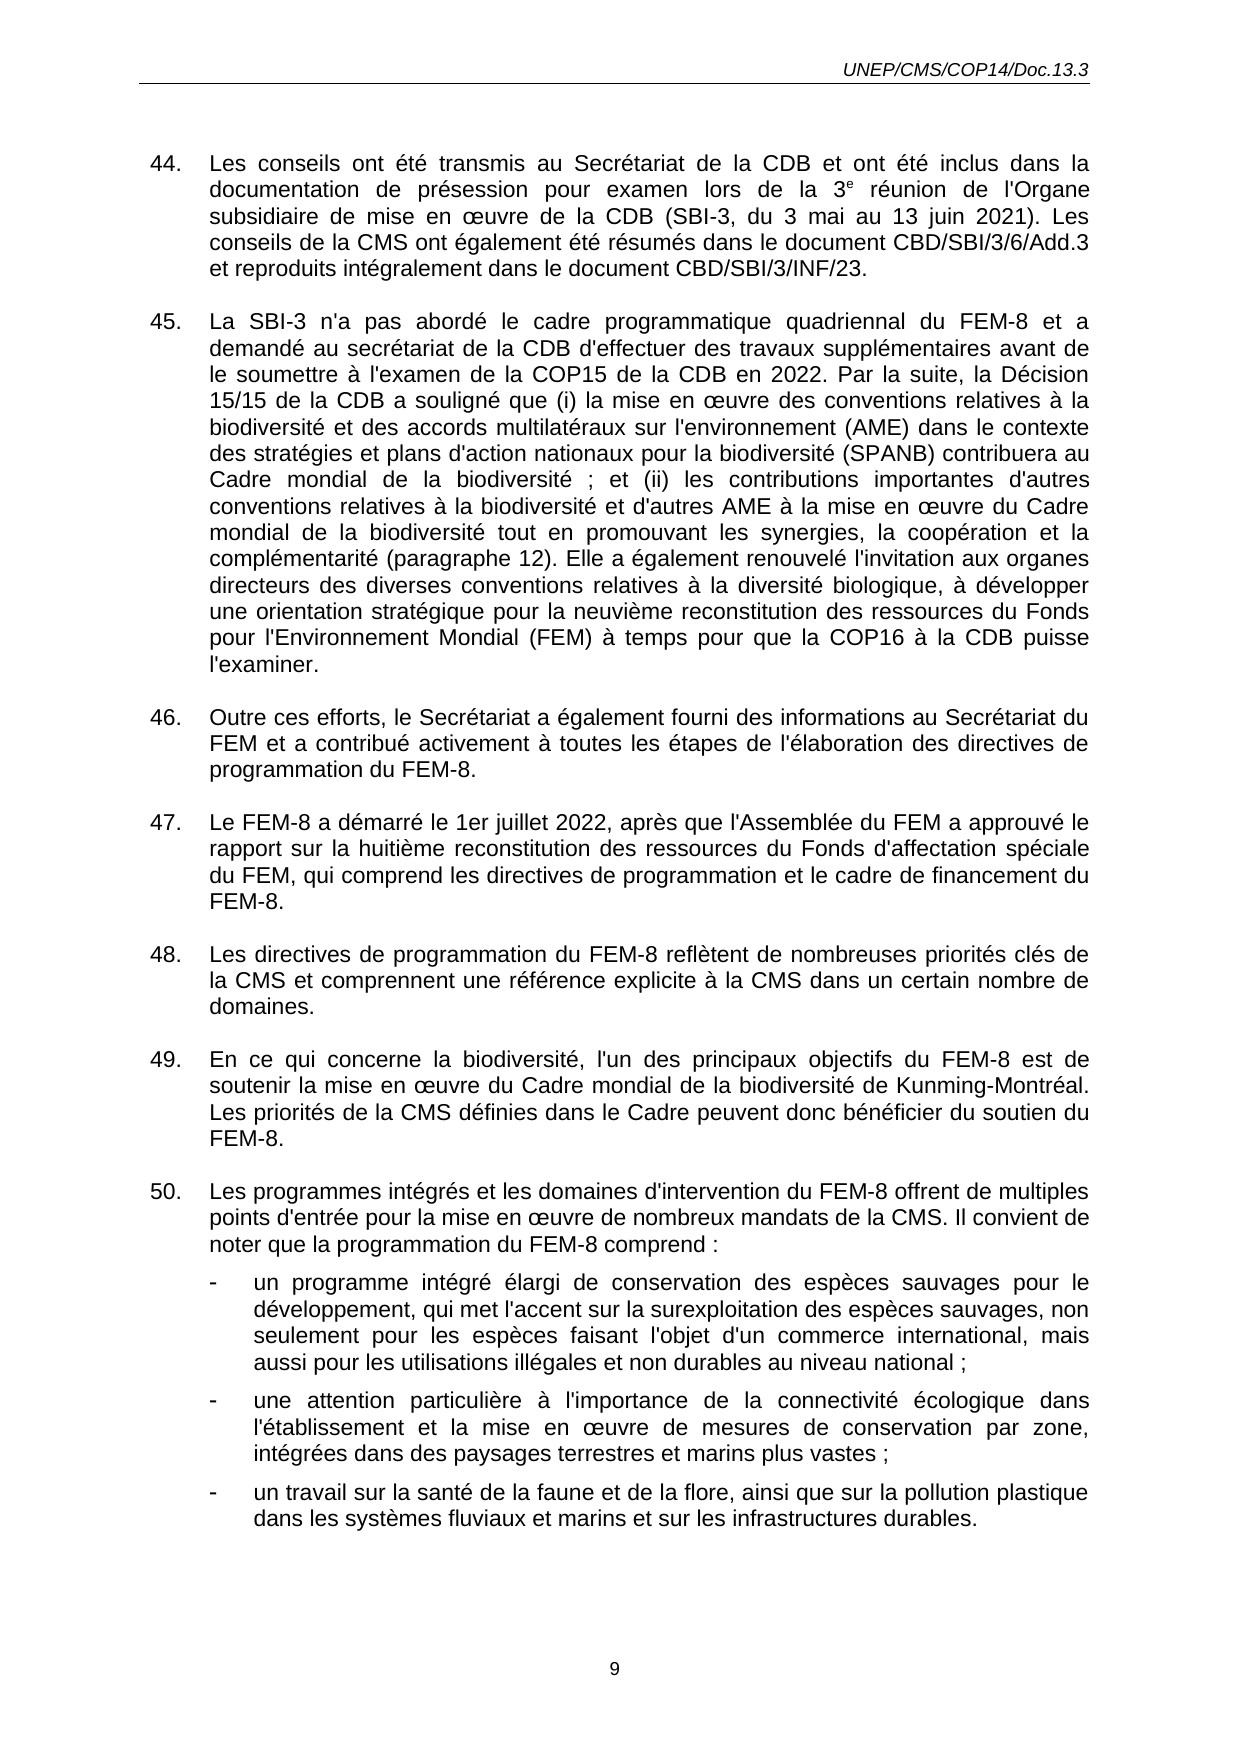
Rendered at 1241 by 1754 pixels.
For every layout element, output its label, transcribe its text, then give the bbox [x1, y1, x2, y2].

list un travail sur la santé de la faune et de la flore, ainsi que sur la pollution plastique dans les systèmes fluviaux et marins et sur les infrastructures durables. [209, 1479, 1090, 1532]
list La SBI-3 n'a pas abordé le cadre programmatique quadriennal du FEM-8 et a demandé au secrétariat de la CDB d'effectuer des travaux supplémentaires avant de le soumettre à l'examen de la COP15 de la CDB en 2022. Par la suite, la Décision 15/15 de la CDB a souligné que (i) la mise en œuvre des conventions relatives à la biodiversité et des accords multilatéraux sur l'environnement (AME) dans le contexte des stratégies et plans d'action nationaux pour la biodiversité (SPANB) contribuera au Cadre mondial de la biodiversité ; et (ii) les contributions importantes d'autres conventions relatives à la biodiversité et d'autres AME à la mise en œuvre du Cadre mondial de la biodiversité tout en promouvant les synergies, la coopération et la complémentarité (paragraphe 12). Elle a également renouvelé l'invitation aux organes directeurs des diverses conventions relatives à la diversité biologique, à développer une orientation stratégique pour la neuvième reconstitution des ressources du Fonds pour l'Environnement Mondial (FEM) à temps pour que la COP16 à la CDB puisse l'examiner. [150, 308, 1090, 677]
list Les conseils ont été transmis au Secrétariat de la CDB et ont été inclus dans la documentation de présession pour examen lors de la 3e réunion de l'Organe subsidiaire de mise en œuvre de la CDB (SBI-3, du 3 mai au 13 juin 2021). Les conseils de la CMS ont également été résumés dans le document CBD/SBI/3/6/Add.3 et reproduits intégralement dans le document CBD/SBI/3/INF/23. [150, 150, 1090, 282]
list un programme intégré élargi de conservation des espèces sauvages pour le développement, qui met l'accent sur la surexploitation des espèces sauvages, non seulement pour les espèces faisant l'objet d'un commerce international, mais aussi pour les utilisations illégales et non durables au niveau national ; [209, 1269, 1090, 1375]
list une attention particulière à l'importance de la connectivité écologique dans l'établissement et la mise en œuvre de mesures de conservation par zone, intégrées dans des paysages terrestres et marins plus vastes ; [209, 1387, 1090, 1466]
list Outre ces efforts, le Secrétariat a également fourni des informations au Secrétariat du FEM et a contribué activement à toutes les étapes de l'élaboration des directives de programmation du FEM-8. [150, 703, 1090, 782]
list Le FEM-8 a démarré le 1er juillet 2022, après que l'Assemblée du FEM a approuvé le rapport sur la huitième reconstitution des ressources du Fonds d'affectation spéciale du FEM, qui comprend les directives de programmation et le cadre de financement du FEM-8. [150, 809, 1090, 914]
list Les programmes intégrés et les domaines d'intervention du FEM-8 offrent de multiples points d'entrée pour la mise en œuvre de nombreux mandats de la CMS. Il convient de noter que la programmation du FEM-8 comprend : [150, 1178, 1090, 1257]
list En ce qui concerne la biodiversité, l'un des principaux objectifs du FEM-8 est de soutenir la mise en œuvre du Cadre mondial de la biodiversité de Kunming-Montréal. Les priorités de la CMS définies dans le Cadre peuvent donc bénéficier du soutien du FEM-8. [150, 1046, 1090, 1151]
list Les directives de programmation du FEM-8 reflètent de nombreuses priorités clés de la CMS et comprennent une référence explicite à la CMS dans un certain nombre de domaines. [150, 941, 1090, 1020]
